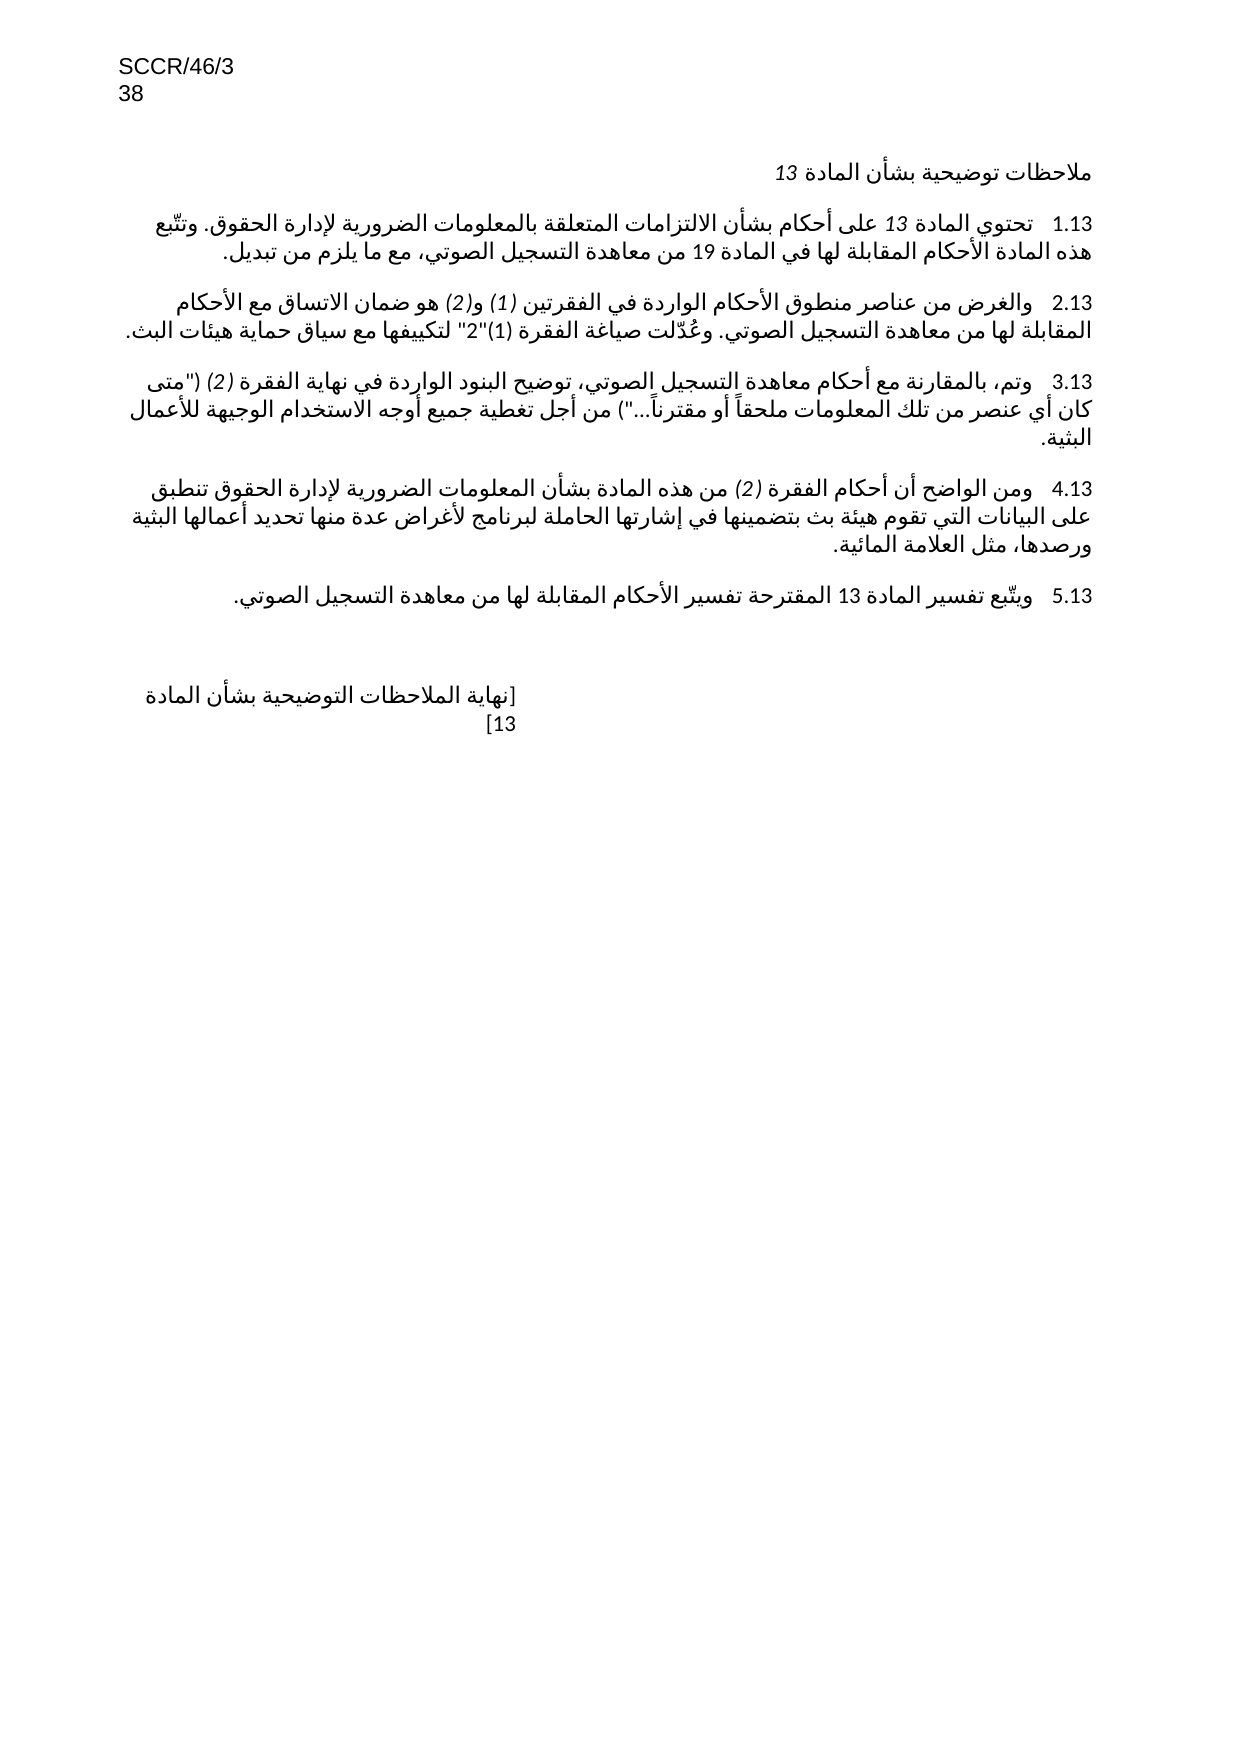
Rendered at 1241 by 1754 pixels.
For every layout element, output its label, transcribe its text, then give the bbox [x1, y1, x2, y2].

text 2.13 والغرض من عناصر منطوق الأحكام الواردة في الفقرتين (1) و(2) هو ضمان الاتساق مع الأحكام المقابلة لها من معاهدة التسجيل الصوتي. وعُدّلت صياغة الفقرة (1)"2" لتكييفها مع سياق حماية هيئات البث. [118, 288, 1092, 344]
text 1.13 تحتوي المادة 13 على أحكام بشأن الالتزامات المتعلقة بالمعلومات الضرورية لإدارة الحقوق. وتتّبع هذه المادة الأحكام المقابلة لها في المادة 19 من معاهدة التسجيل الصوتي، مع ما يلزم من تبديل. [118, 209, 1092, 266]
text 5.13 ويتّبع تفسير المادة 13 المقترحة تفسير الأحكام المقابلة لها من معاهدة التسجيل الصوتي. [118, 581, 1092, 609]
text ملاحظات توضيحية بشأن المادة 13 [118, 158, 1092, 187]
text 3.13 وتم، بالمقارنة مع أحكام معاهدة التسجيل الصوتي، توضيح البنود الواردة في نهاية الفقرة (2) ("متى كان أي عنصر من تلك المعلومات ملحقاً أو مقترناً...") من أجل تغطية جميع أوجه الاستخدام الوجيهة للأعمال البثية. [118, 367, 1092, 451]
text [نهاية الملاحظات التوضيحية بشأن المادة 13] [118, 682, 516, 738]
text 4.13 ومن الواضح أن أحكام الفقرة (2) من هذه المادة بشأن المعلومات الضرورية لإدارة الحقوق تنطبق على البيانات التي تقوم هيئة بث بتضمينها في إشارتها الحاملة لبرنامج لأغراض عدة منها تحديد أعمالها البثية ورصدها، مثل العلامة المائية. [118, 474, 1092, 558]
